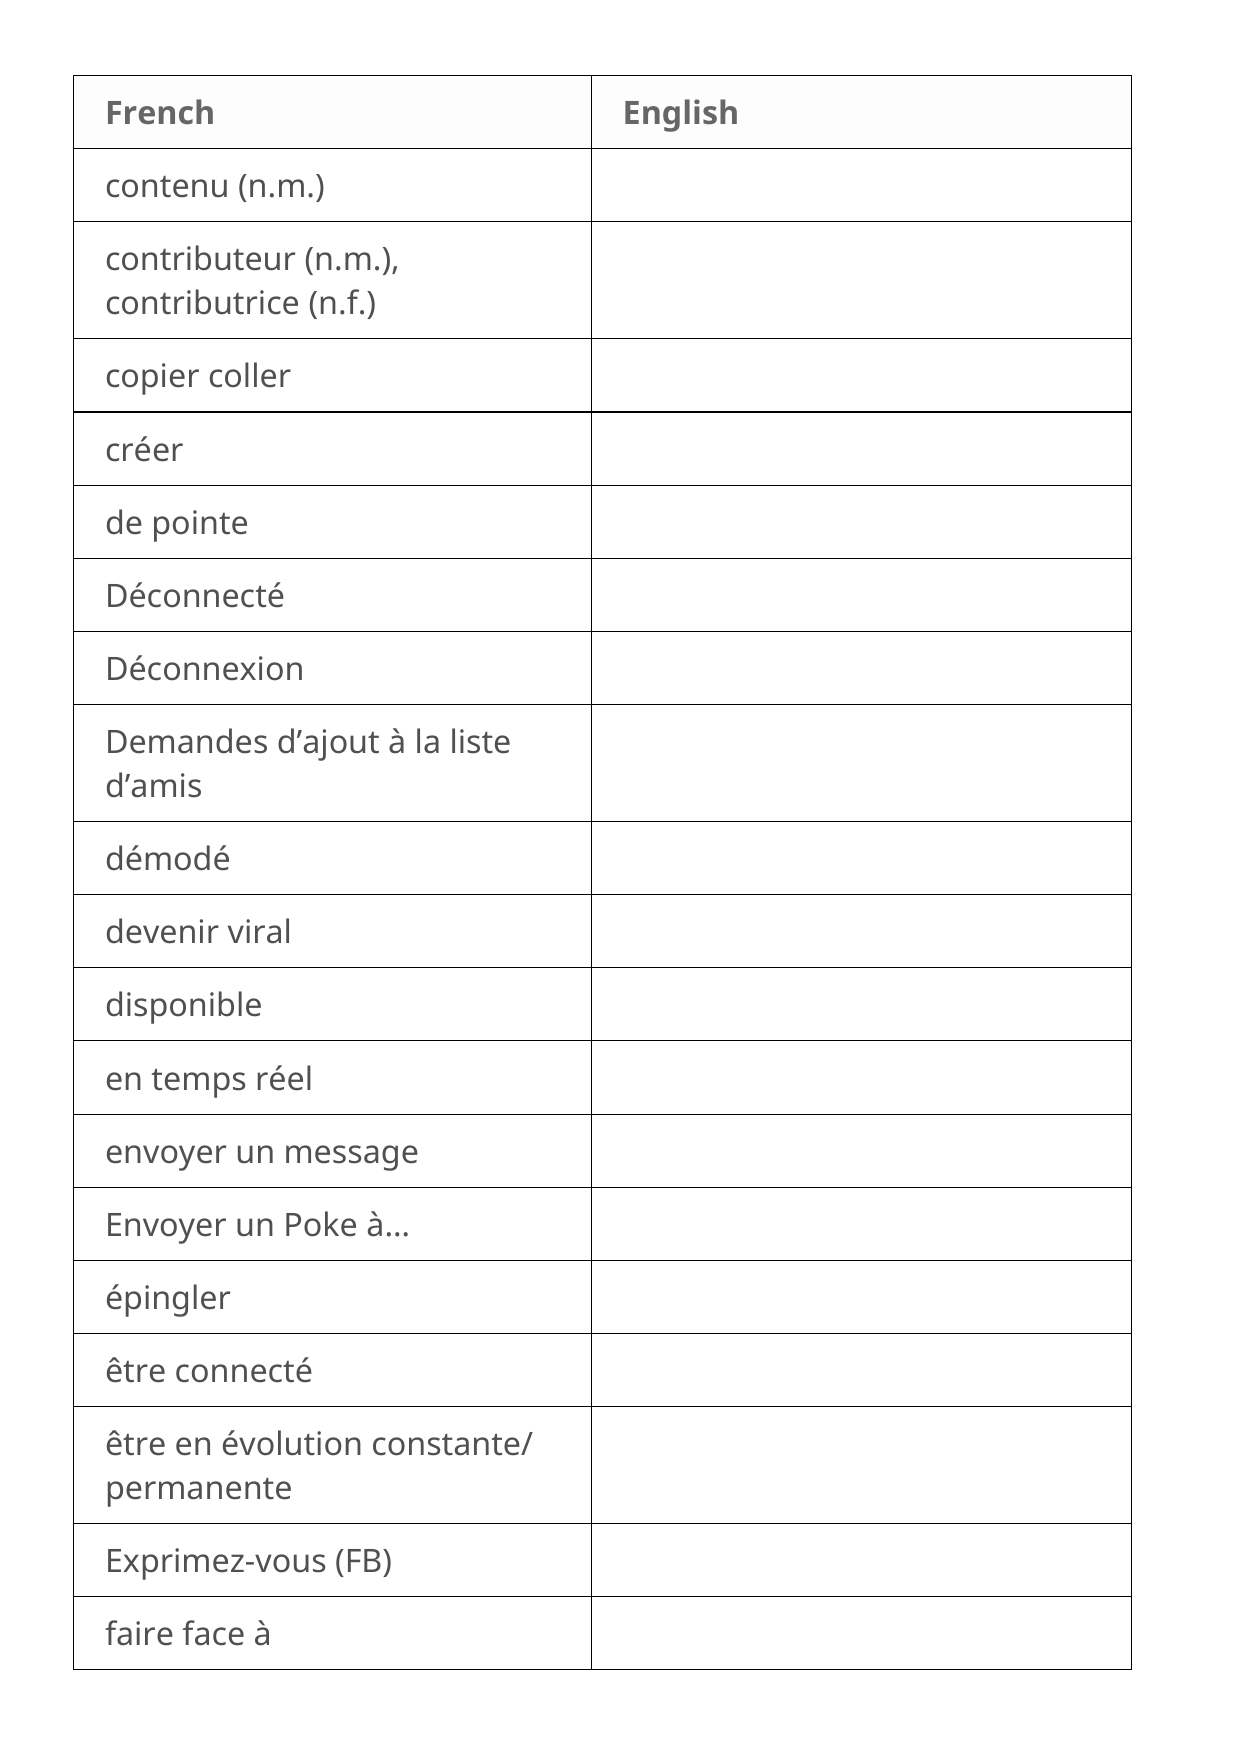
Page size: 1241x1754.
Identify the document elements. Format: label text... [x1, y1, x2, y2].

table_cell [592, 1261, 1131, 1333]
table_cell [592, 486, 1131, 558]
table_header French [74, 76, 591, 148]
table_cell épingler [74, 1261, 591, 1333]
table_cell [592, 705, 1131, 821]
table_cell [592, 222, 1131, 338]
table_cell Demandes d’ajout à la liste d’amis [74, 705, 591, 821]
table_cell démodé [74, 822, 591, 894]
table_cell en temps réel [74, 1041, 591, 1113]
table_cell [592, 1597, 1131, 1669]
table_header English [592, 76, 1131, 148]
table_cell être connecté [74, 1334, 591, 1406]
table_cell Déconnecté [74, 559, 591, 631]
table_cell envoyer un message [74, 1115, 591, 1187]
table_cell [592, 1334, 1131, 1406]
table_cell [592, 559, 1131, 631]
table_cell [592, 1188, 1131, 1260]
table_cell disponible [74, 968, 591, 1040]
table_cell [592, 1041, 1131, 1113]
table_cell [592, 822, 1131, 894]
table_cell [592, 1407, 1131, 1523]
table_cell [592, 413, 1131, 484]
table_cell [592, 149, 1131, 221]
table_cell faire face à [74, 1597, 591, 1669]
table_cell [592, 339, 1131, 411]
table_cell contributeur (n.m.), contributrice (n.f.) [74, 222, 591, 338]
table_cell de pointe [74, 486, 591, 558]
table_cell Envoyer un Poke à… [74, 1188, 591, 1260]
table_cell devenir viral [74, 895, 591, 967]
table_cell Déconnexion [74, 632, 591, 704]
table_cell [592, 895, 1131, 967]
table_cell créer [74, 413, 591, 484]
table_cell contenu (n.m.) [74, 149, 591, 221]
table_cell être en évolution constante/ permanente [74, 1407, 591, 1523]
table_cell Exprimez-vous (FB) [74, 1524, 591, 1596]
table_cell [592, 1524, 1131, 1596]
table_cell copier coller [74, 339, 591, 411]
table_cell [592, 968, 1131, 1040]
table_cell [592, 1115, 1131, 1187]
table_cell [592, 632, 1131, 704]
